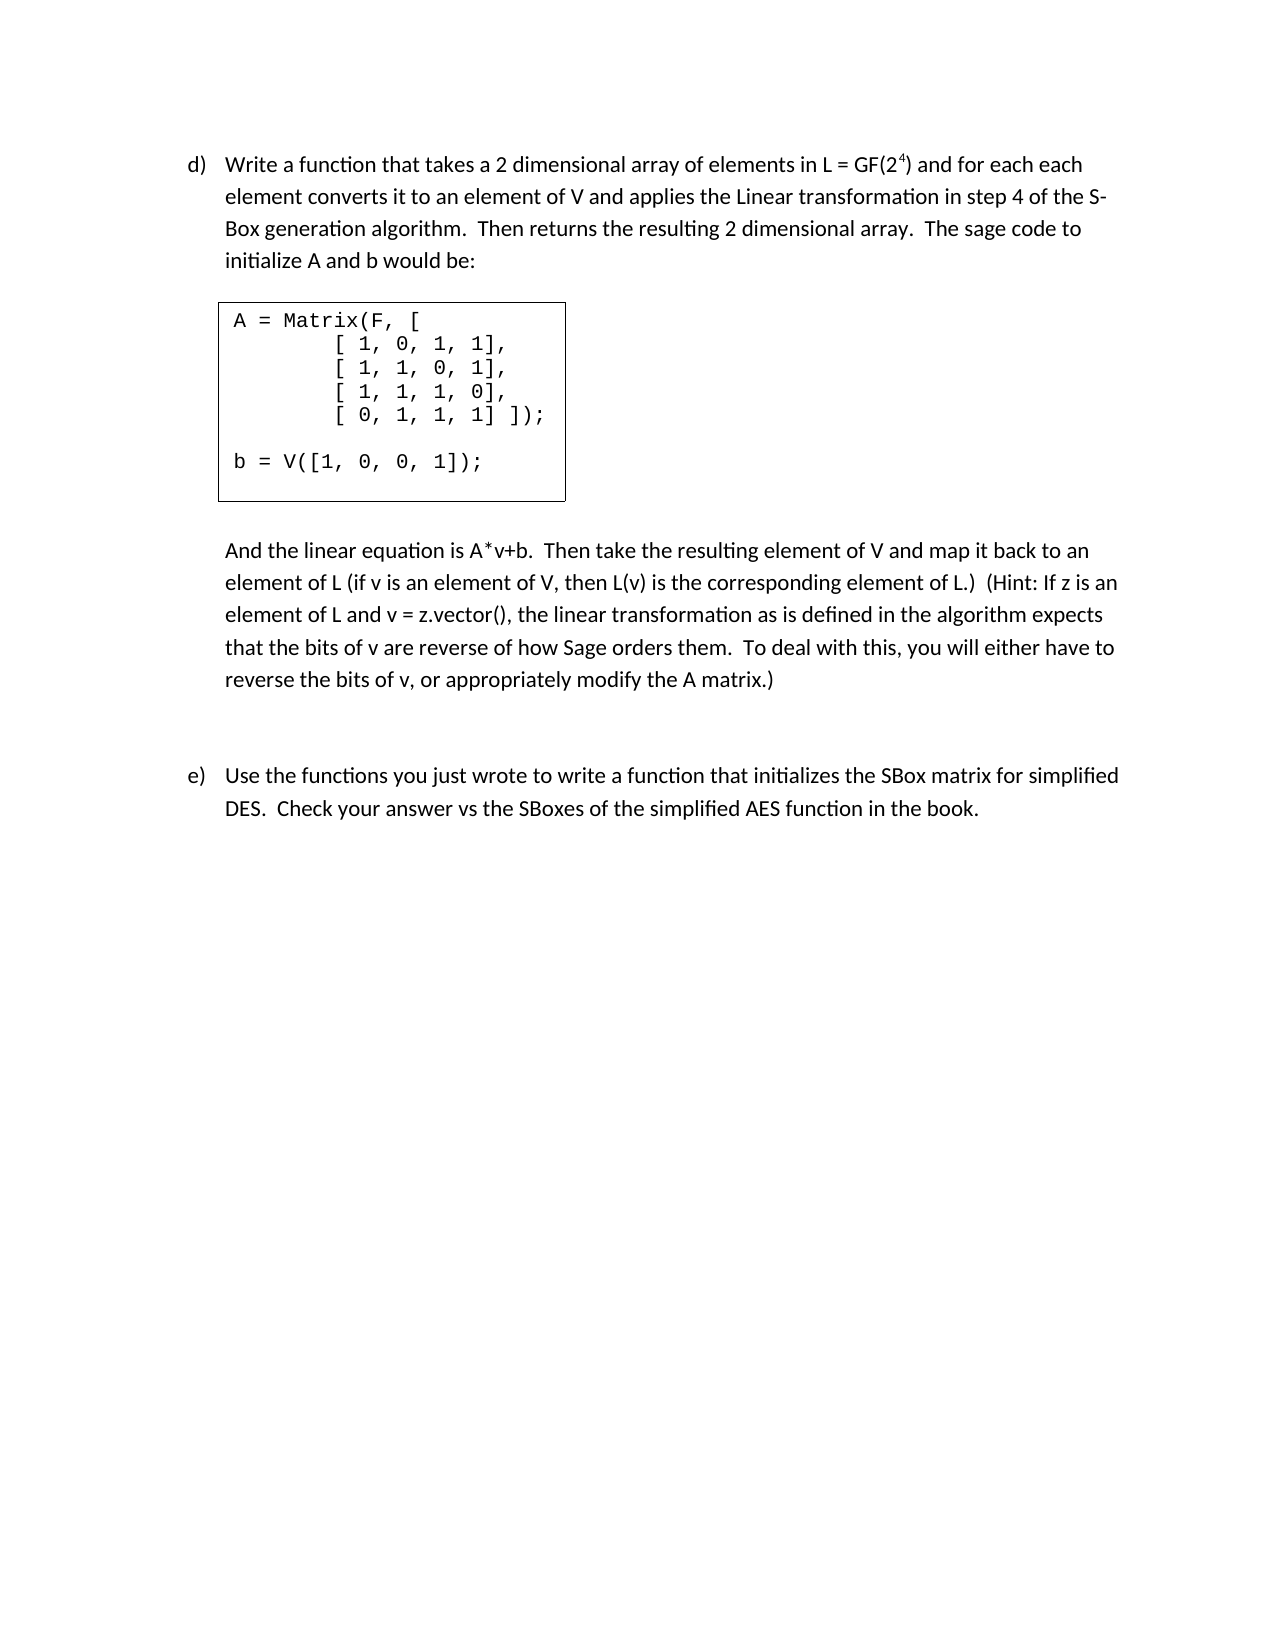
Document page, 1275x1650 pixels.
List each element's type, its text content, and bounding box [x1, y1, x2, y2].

list Write a function that takes a 2 dimensional array of elements in L = GF(24) and for each each element converts it to an element of V and applies the Linear transformation in step 4 of the S-Box generation algorithm. Then returns the resulting 2 dimensional array. The sage code to initialize A and b would be: And the linear equation is A*v+b. Then take the resulting element of V and map it back to an element of L (if v is an element of V, then L(v) is the corresponding element of L.) (Hint: If z is an element of L and v = z.vector(), the linear transformation as is defined in the algorithm expects that the bits of v are reverse of how Sage orders them. To deal with this, you will either have to reverse the bits of v, or appropriately modify the A matrix.) [187, 150, 1125, 757]
list Use the functions you just wrote to write a function that initializes the SBox matrix for simplified DES. Check your answer vs the SBoxes of the simplified AES function in the book. [187, 762, 1125, 854]
